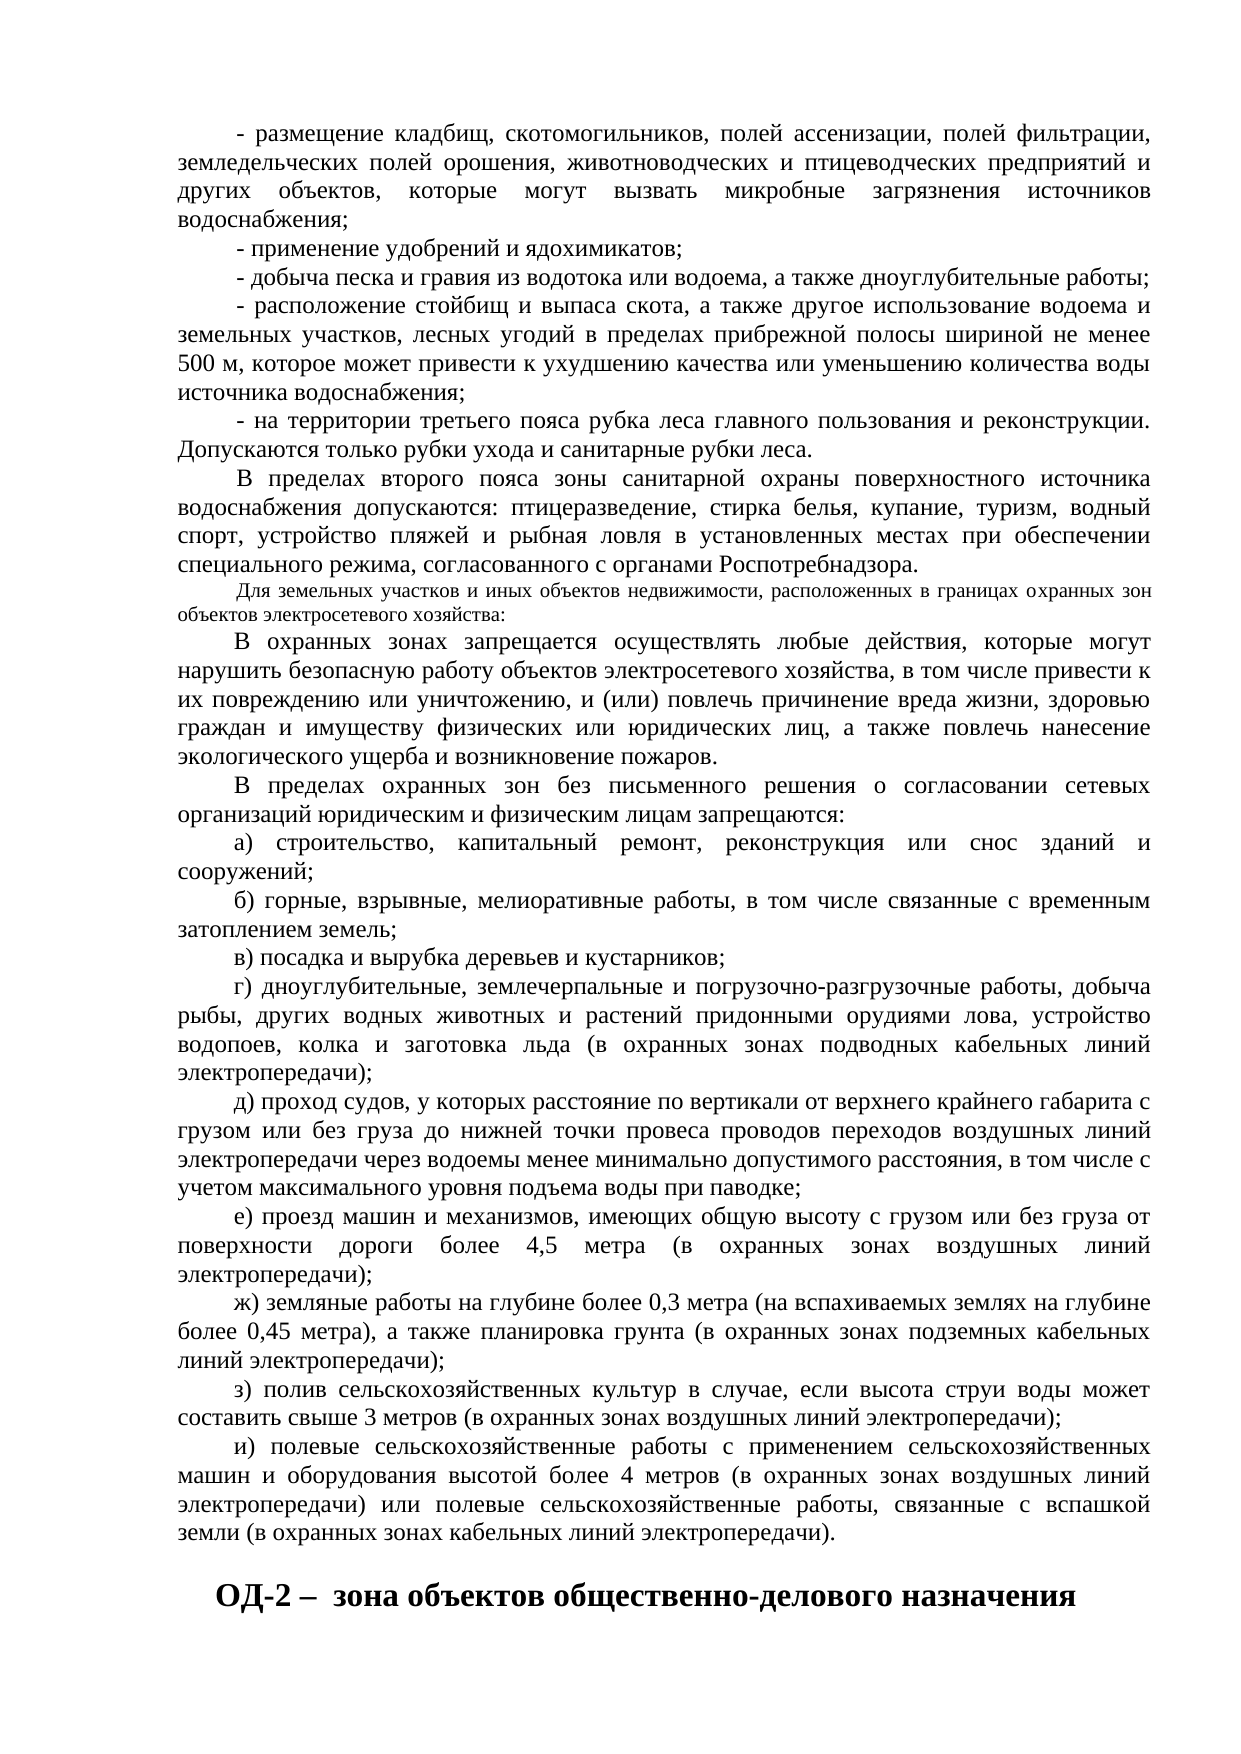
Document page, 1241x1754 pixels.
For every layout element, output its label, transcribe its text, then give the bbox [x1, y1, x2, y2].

text Для земельных участков и иных объектов недвижимости, расположенных в границах охранных зон объектов электросетевого хозяйства: [177, 578, 1152, 626]
text - размещение кладбищ, скотомогильников, полей ассенизации, полей фильтрации, земледельческих полей орошения, животноводческих и птицеводческих предприятий и других объектов, которые могут вызвать микробные загрязнения источников водоснабжения; [177, 118, 1152, 233]
text д) проход судов, у которых расстояние по вертикали от верхнего крайнего габарита с грузом или без груза до нижней точки провеса проводов переходов воздушных линий электропередачи через водоемы менее минимально допустимого расстояния, в том числе с учетом максимального уровня подъема воды при паводке; [177, 1086, 1152, 1201]
text а) строительство, капитальный ремонт, реконструкция или снос зданий и сооружений; [177, 827, 1152, 885]
text ж) земляные работы на глубине более (на вспахиваемых землях на глубине более ), а также планировка грунта (в охранных зонах подземных кабельных линий электропередачи); [177, 1287, 1152, 1374]
text - расположение стойбищ и выпаса скота, а также другое использование водоема и земельных участков, лесных угодий в пределах прибрежной полосы шириной не менее , которое может привести к ухудшению качества или уменьшению количества воды источника водоснабжения; [177, 291, 1152, 406]
text и) полевые сельскохозяйственные работы с применением сельскохозяйственных машин и оборудования высотой более (в охранных зонах воздушных линий электропередачи) или полевые сельскохозяйственные работы, связанные с вспашкой земли (в охранных зонах кабельных линий электропередачи). [177, 1431, 1152, 1546]
text з) полив сельскохозяйственных культур в случае, если высота струи воды может составить свыше (в охранных зонах воздушных линий электропередачи); [177, 1374, 1152, 1431]
text е) проезд машин и механизмов, имеющих общую высоту с грузом или без груза от поверхности дороги более (в охранных зонах воздушных линий электропередачи); [177, 1201, 1152, 1287]
text ОД-2 – зона объектов общественно-делового назначения [177, 1575, 1160, 1613]
text в) посадка и вырубка деревьев и кустарников; [177, 942, 1152, 971]
text В пределах охранных зон без письменного решения о согласовании сетевых организаций юридическим и физическим лицам запрещаются: [177, 770, 1152, 827]
text г) дноуглубительные, землечерпальные и погрузочно-разгрузочные работы, добыча рыбы, других водных животных и растений придонными орудиями лова, устройство водопоев, колка и заготовка льда (в охранных зонах подводных кабельных линий электропередачи); [177, 971, 1152, 1086]
text - на территории третьего пояса рубка леса главного пользования и реконструкции. Допускаются только рубки ухода и санитарные рубки леса. [177, 406, 1152, 463]
text б) горные, взрывные, мелиоративные работы, в том числе связанные с временным затоплением земель; [177, 885, 1152, 942]
text - добыча песка и гравия из водотока или водоема, а также дноуглубительные работы; [177, 262, 1152, 291]
text В охранных зонах запрещается осуществлять любые действия, которые могут нарушить безопасную работу объектов электросетевого хозяйства, в том числе привести к их повреждению или уничтожению, и (или) повлечь причинение вреда жизни, здоровью граждан и имуществу физических или юридических лиц, а также повлечь нанесение экологического ущерба и возникновение пожаров. [177, 626, 1152, 770]
text - применение удобрений и ядохимикатов; [177, 233, 1152, 262]
text В пределах второго пояса зоны санитарной охраны поверхностного источника водоснабжения допускаются: птицеразведение, стирка белья, купание, туризм, водный спорт, устройство пляжей и рыбная ловля в установленных местах при обеспечении специального режима, согласованного с органами Роспотребнадзора. [177, 463, 1152, 578]
